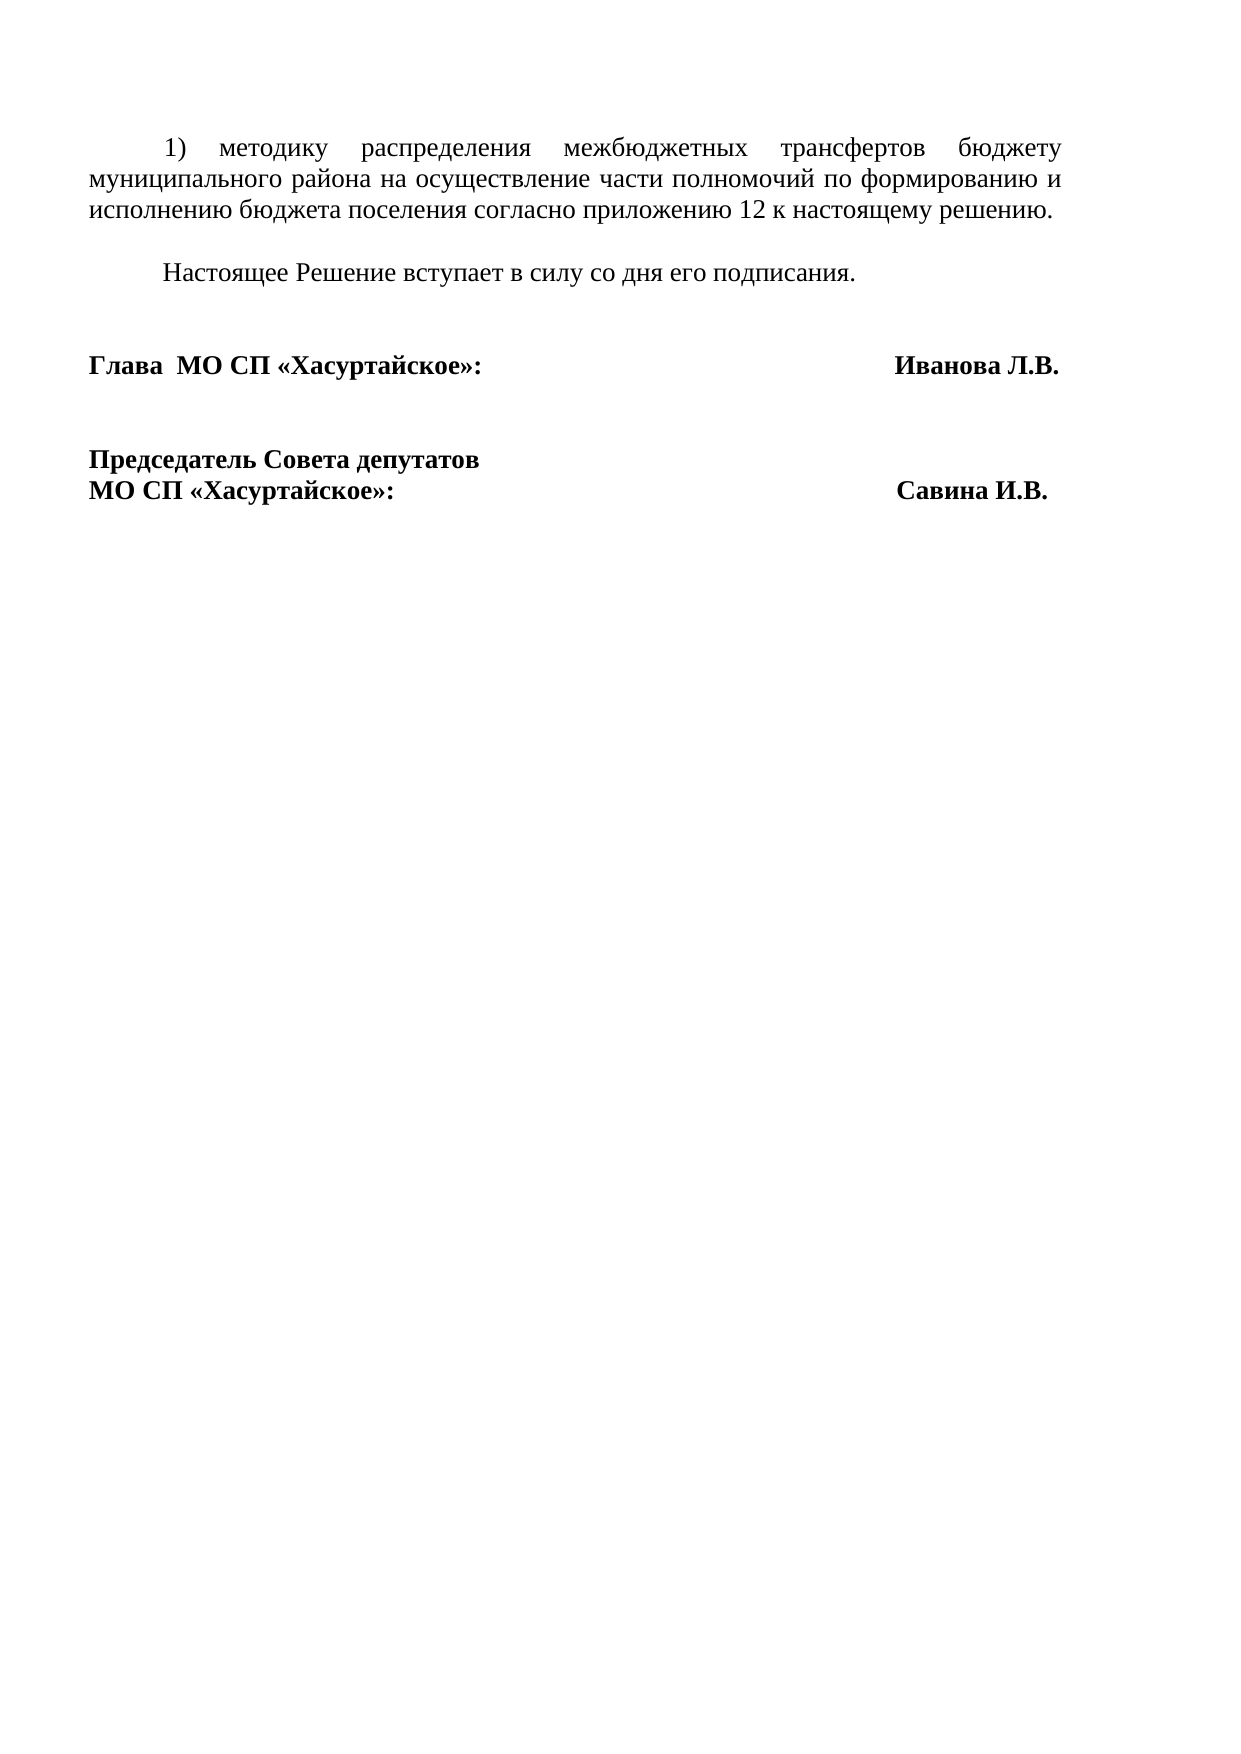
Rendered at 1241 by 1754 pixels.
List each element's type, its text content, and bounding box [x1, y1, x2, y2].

text 1) методику распределения межбюджетных трансфертов бюджету муниципального района на осуществление части полномочий по формированию и исполнению бюджета поселения согласно приложению 12 к настоящему решению. [89, 131, 1063, 225]
text МО СП «Хасуртайское»: Савина И.В. [89, 474, 1063, 505]
text Председатель Совета депутатов [89, 443, 1063, 474]
text Настоящее Решение вступает в силу со дня его подписания. [89, 256, 1063, 287]
text Глава МО СП «Хасуртайское»: Иванова Л.В. [89, 349, 1063, 381]
